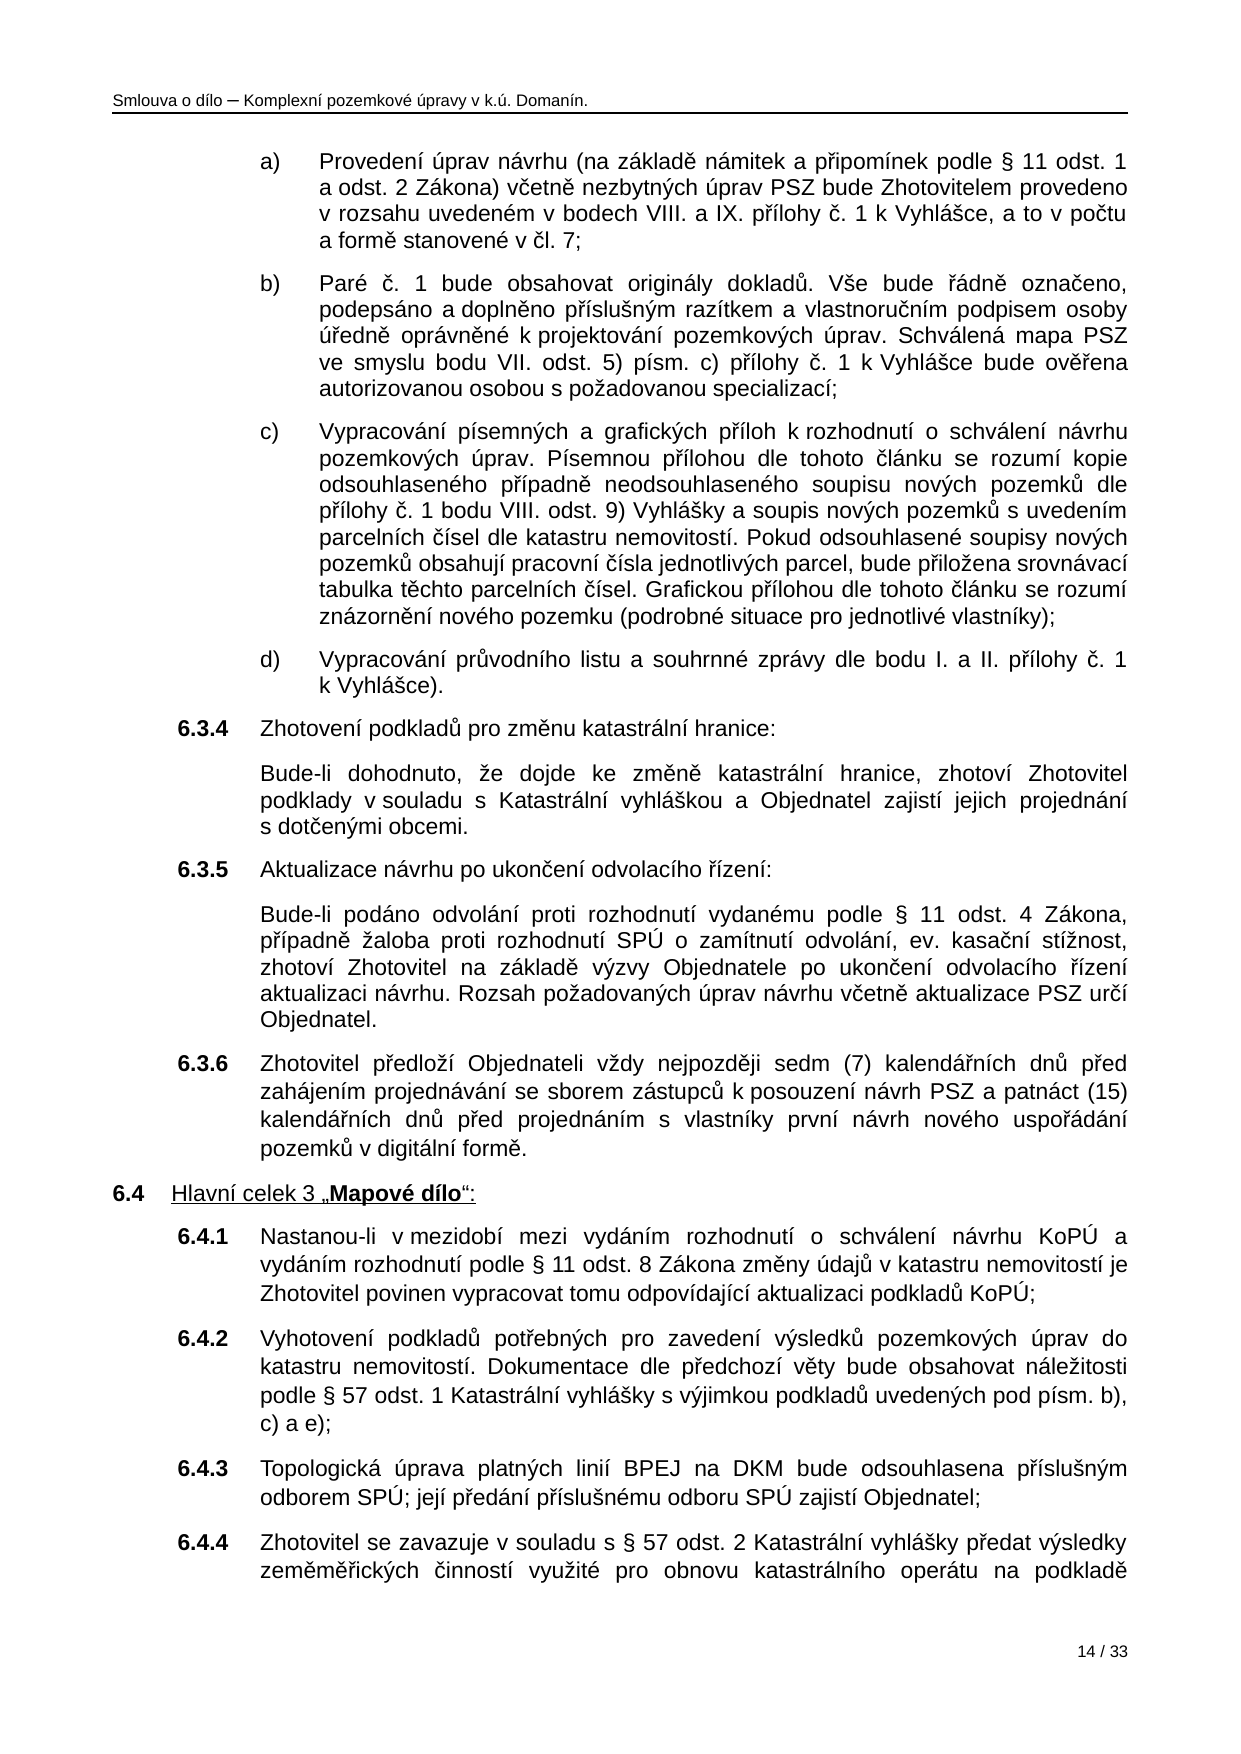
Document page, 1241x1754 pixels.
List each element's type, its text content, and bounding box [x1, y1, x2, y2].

text Vyhotovení podkladů potřebných pro zavedení výsledků pozemkových úprav do katastru nemovitostí. Dokumentace dle předchozí věty bude obsahovat náležitosti podle § 57 odst. 1 Katastrální vyhlášky s výjimkou podkladů uvedených pod písm. b), c) a e); [177, 1325, 1128, 1437]
list Provedení úprav návrhu (na základě námitek a připomínek podle § 11 odst. 1 a odst. 2 Zákona) včetně nezbytných úprav PSZ bude Zhotovitelem provedeno v rozsahu uvedeném v bodech VIII. a IX. přílohy č. 1 k Vyhlášce, a to v počtu a formě stanovené v čl. 7; [260, 148, 1128, 253]
text Zhotovení podkladů pro změnu katastrální hranice: [177, 715, 1128, 741]
list Vypracování písemných a grafických příloh k rozhodnutí o schválení návrhu pozemkových úprav. Písemnou přílohou dle tohoto článku se rozumí kopie odsouhlaseného případně neodsouhlaseného soupisu nových pozemků dle přílohy č. 1 bodu VIII. odst. 9) Vyhlášky a soupis nových pozemků s uvedením parcelních čísel dle katastru nemovitostí. Pokud odsouhlasené soupisy nových pozemků obsahují pracovní čísla jednotlivých parcel, bude přiložena srovnávací tabulka těchto parcelních čísel. Grafickou přílohou dle tohoto článku se rozumí znázornění nového pozemku (podrobné situace pro jednotlivé vlastníky); [260, 418, 1128, 629]
list Vypracování průvodního listu a souhrnné zprávy dle bodu I. a II. přílohy č. 1 k Vyhlášce). [260, 646, 1128, 698]
text Hlavní celek 3 „Mapové dílo“: [112, 1180, 1128, 1206]
list Paré č. 1 bude obsahovat originály dokladů. Vše bude řádně označeno, podepsáno a doplněno příslušným razítkem a vlastnoručním podpisem osoby úředně oprávněné k projektování pozemkových úprav. Schválená mapa PSZ ve smyslu bodu VII. odst. 5) písm. c) přílohy č. 1 k Vyhlášce bude ověřena autorizovanou osobou s požadovanou specializací; [260, 270, 1128, 402]
text Nastanou-li v mezidobí mezi vydáním rozhodnutí o schválení návrhu KoPÚ a vydáním rozhodnutí podle § 11 odst. 8 Zákona změny údajů v katastru nemovitostí je Zhotovitel povinen vypracovat tomu odpovídající aktualizaci podkladů KoPÚ; [177, 1223, 1128, 1306]
list Bude-li podáno odvolání proti rozhodnutí vydanému podle § 11 odst. 4 Zákona, případně žaloba proti rozhodnutí SPÚ o zamítnutí odvolání, ev. kasační stížnost, zhotoví Zhotovitel na základě výzvy Objednatele po ukončení odvolacího řízení aktualizaci návrhu. Rozsah požadovaných úprav návrhu včetně aktualizace PSZ určí Objednatel. [260, 901, 1128, 1033]
text Aktualizace návrhu po ukončení odvolacího řízení: [177, 856, 1128, 882]
text Topologická úprava platných linií BPEJ na DKM bude odsouhlasena příslušným odborem SPÚ; její předání příslušnému odboru SPÚ zajistí Objednatel; [177, 1455, 1128, 1510]
list Bude-li dohodnuto, že dojde ke změně katastrální hranice, zhotoví Zhotovitel podklady v souladu s Katastrální vyhláškou a Objednatel zajistí jejich projednání s dotčenými obcemi. [260, 760, 1128, 839]
text Zhotovitel předloží Objednateli vždy nejpozději sedm (7) kalendářních dnů před zahájením projednávání se sborem zástupců k posouzení návrh PSZ a patnáct (15) kalendářních dnů před projednáním s vlastníky první návrh nového uspořádání pozemků v digitální formě. [177, 1049, 1128, 1161]
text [177, 1529, 1128, 1584]
